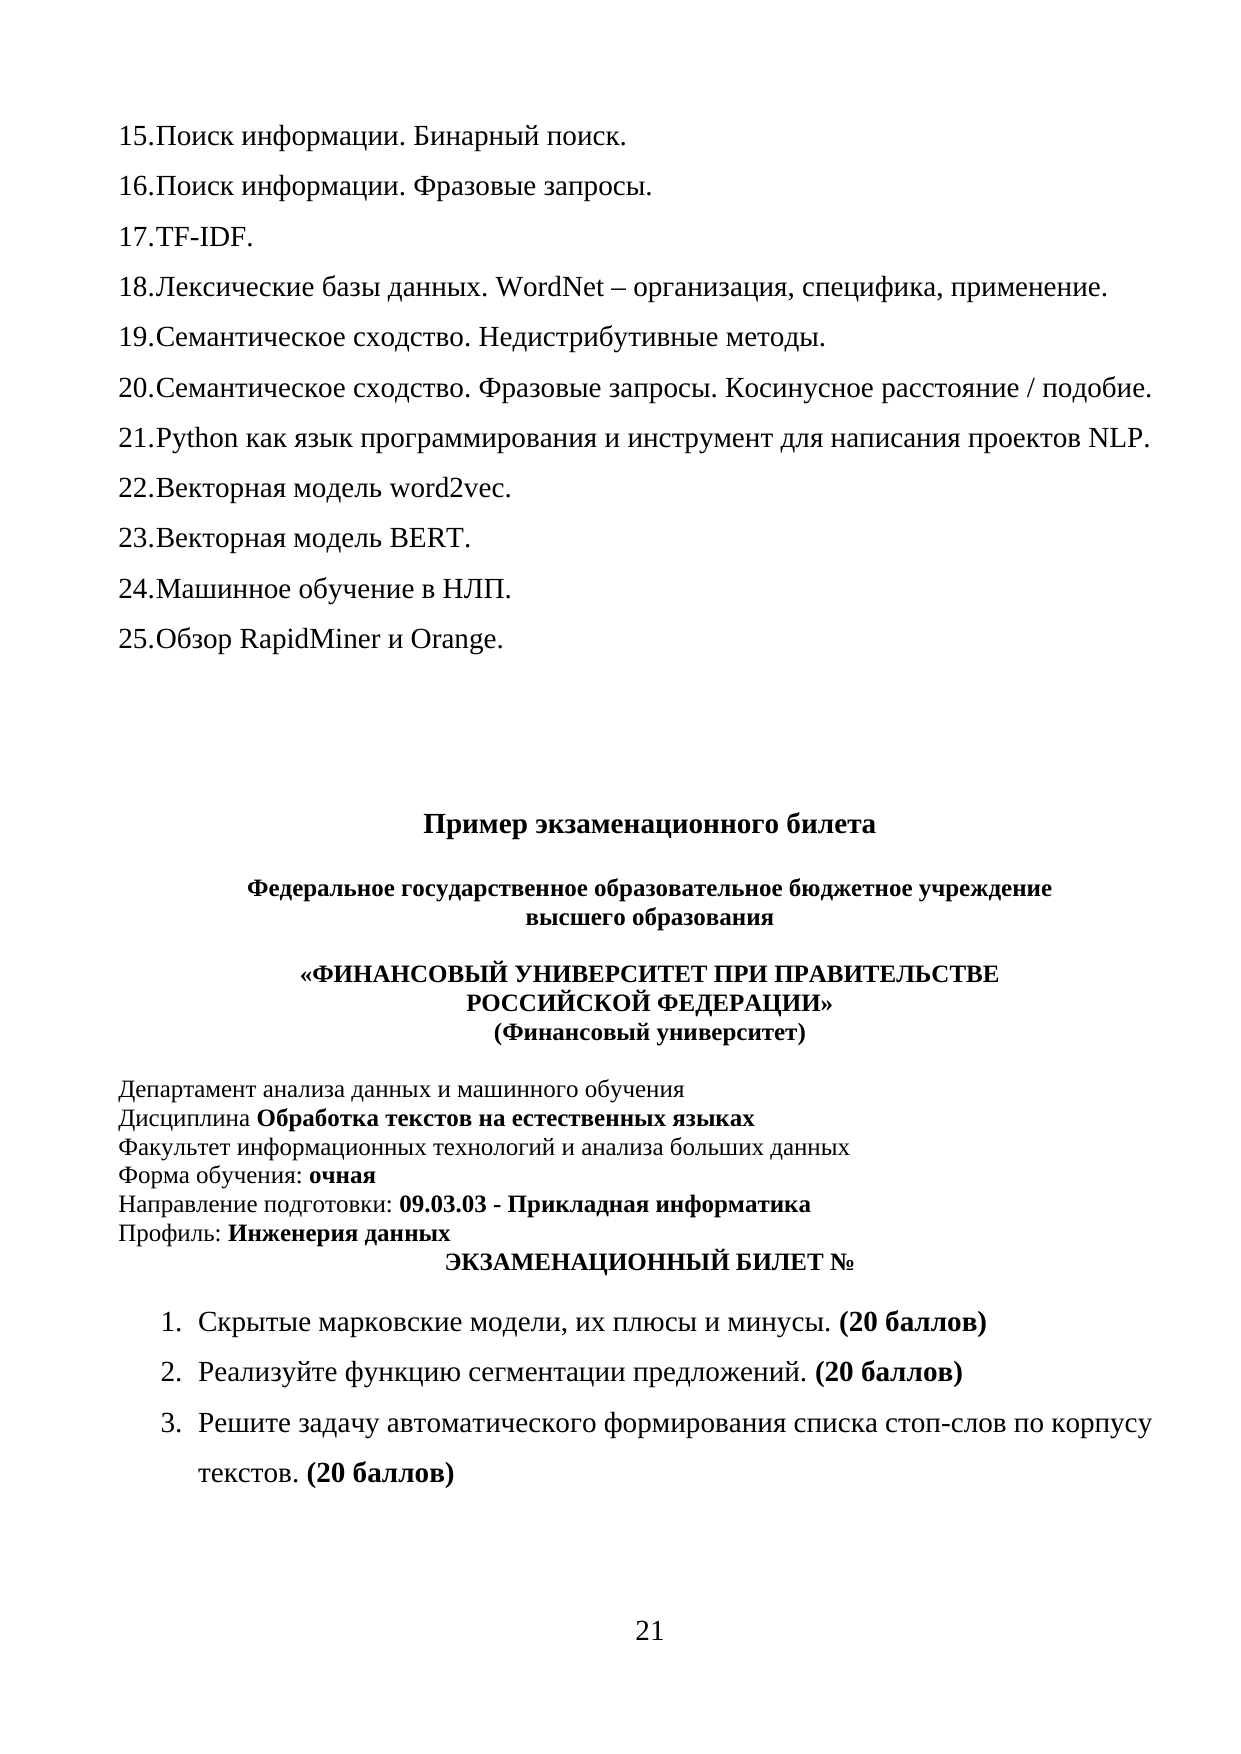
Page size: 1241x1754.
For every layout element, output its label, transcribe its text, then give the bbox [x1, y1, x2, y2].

text Федеральное государственное образовательное бюджетное учреждение [118, 873, 1181, 902]
list Семантическое сходство. Недистрибутивные методы. [118, 319, 1181, 353]
text Дисциплина Обработка текстов на естественных языках [118, 1103, 1181, 1132]
list Скрытые марковские модели, их плюсы и минусы. (20 баллов) [160, 1304, 1181, 1338]
list Обзор RapidMiner и Orange. [118, 621, 1181, 655]
text «ФИНАНСОВЫЙ УНИВЕРСИТЕТ ПРИ ПРАВИТЕЛЬСТВЕ [118, 959, 1181, 988]
list Поиск информации. Бинарный поиск. [118, 118, 1181, 152]
list Векторная модель BERT. [118, 521, 1181, 554]
list Машинное обучение в НЛП. [118, 571, 1181, 604]
text Департамент анализа данных и машинного обучения [118, 1074, 1181, 1103]
list Реализуйте функцию сегментации предложений. (20 баллов) [160, 1354, 1181, 1388]
text Форма обучения: очная [118, 1160, 1181, 1189]
list Python как язык программирования и инструмент для написания проектов NLP. [118, 420, 1181, 453]
list Решите задачу автоматического формирования списка стоп-слов по корпусу текстов. (20 баллов) [160, 1405, 1181, 1488]
list Векторная модель word2vec. [118, 470, 1181, 504]
text высшего образования [118, 902, 1181, 930]
text РОССИЙСКОЙ ФЕДЕРАЦИИ» [118, 988, 1181, 1017]
text ЭКЗАМЕНАЦИОННЫЙ БИЛЕТ № [118, 1247, 1181, 1275]
list Лексические базы данных. WordNet – организация, специфика, применение. [118, 269, 1181, 303]
text Факультет информационных технологий и анализа больших данных [118, 1132, 1181, 1160]
text Пример экзаменационного билета [118, 806, 1181, 839]
text Направление подготовки: 09.03.03 - Прикладная информатика [118, 1189, 1196, 1218]
list Поиск информации. Фразовые запросы. [118, 168, 1181, 202]
list TF-IDF. [118, 219, 1181, 252]
list Семантическое сходство. Фразовые запросы. Косинусное расстояние / подобие. [118, 370, 1181, 403]
text Профиль: Инженерия данных [118, 1218, 1196, 1247]
text (Финансовый университет) [118, 1017, 1181, 1045]
